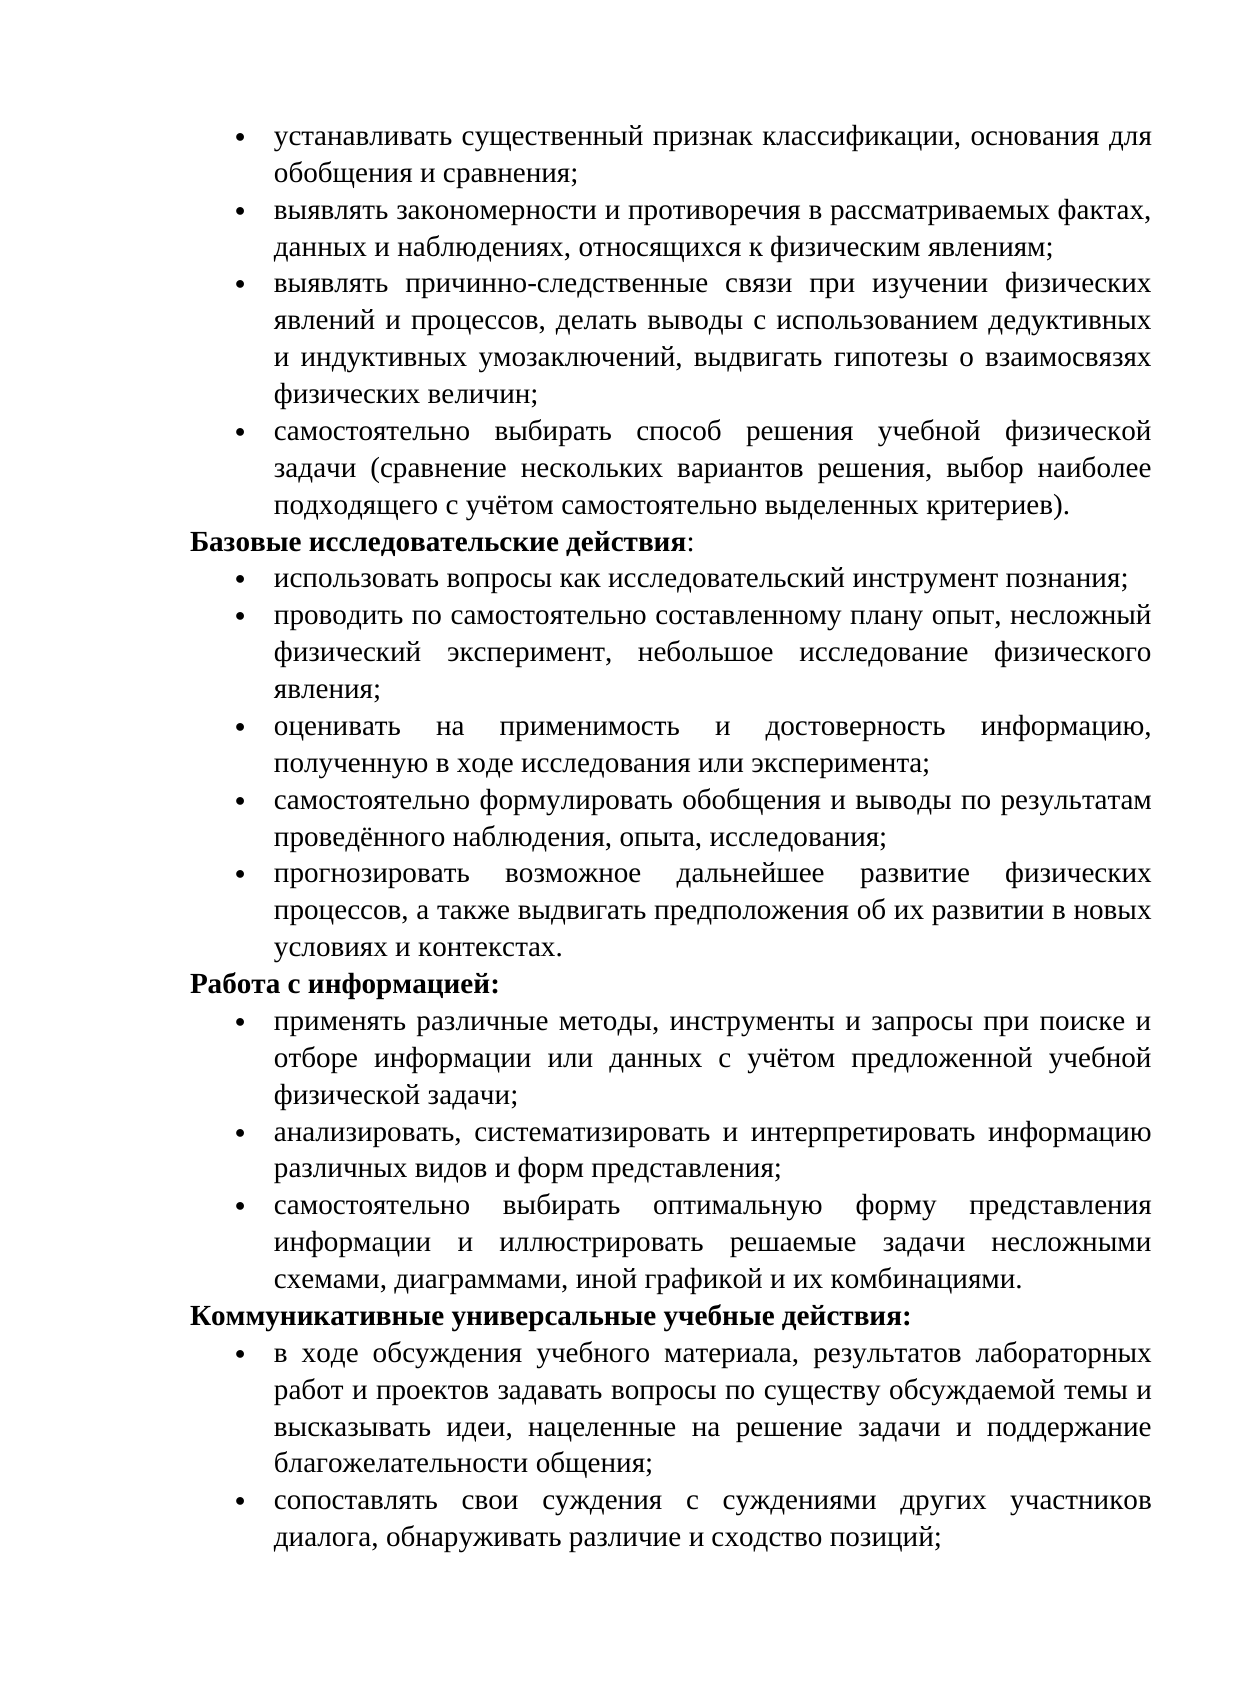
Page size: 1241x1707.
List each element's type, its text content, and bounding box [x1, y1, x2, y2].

text Работа с информацией: [190, 966, 1152, 1000]
list проводить по самостоятельно составленному плану опыт, несложный физический эксперимент, небольшое исследование физического явления; [236, 597, 1152, 705]
list применять различные методы, инструменты и запросы при поиске и отборе информации или данных с учётом предложенной учебной физической задачи; [236, 1003, 1152, 1110]
list сопоставлять свои суждения с суждениями других участников диалога, обнаруживать различие и сходство позиций; [236, 1482, 1152, 1553]
list в ходе обсуждения учебного материала, результатов лабораторных работ и проектов задавать вопросы по существу обсуждаемой темы и высказывать идеи, нацеленные на решение задачи и поддержание благожелательности общения; [236, 1335, 1152, 1479]
list оценивать на применимость и достоверность информацию, полученную в ходе исследования или эксперимента; [236, 708, 1152, 778]
list самостоятельно выбирать способ решения учебной физической задачи (сравнение нескольких вариантов решения, выбор наиболее подходящего с учётом самостоятельно выделенных критериев). [236, 413, 1152, 520]
list выявлять причинно­-следственные связи при изучении физических явлений и процессов, делать выводы с использованием дедуктивных и индуктивных умозаключений, выдвигать гипотезы о взаимосвязях физических величин; [236, 266, 1152, 410]
text Коммуникативные универсальные учебные действия: [190, 1298, 1152, 1332]
text Базовые исследовательские действия: [190, 524, 1152, 557]
list анализировать, систематизировать и интерпретировать информацию различных видов и форм представления; [236, 1114, 1152, 1184]
list самостоятельно формулировать обобщения и выводы по результатам проведённого наблюдения, опыта, исследования; [236, 782, 1152, 852]
list использовать вопросы как исследовательский инструмент познания; [236, 561, 1152, 594]
list выявлять закономерности и противоречия в рассматриваемых фактах, данных и наблюдениях, относящихся к физическим явлениям; [236, 192, 1152, 262]
list устанавливать существенный признак классификации, основания для обобщения и сравнения; [236, 118, 1152, 188]
list самостоятельно выбирать оптимальную форму представления информации и иллюстрировать решаемые задачи несложными схемами, диаграммами, иной графикой и их комбинациями. [236, 1187, 1152, 1295]
list прогнозировать возможное дальнейшее развитие физических процессов, а также выдвигать предположения об их развитии в новых условиях и контекстах. [236, 856, 1152, 963]
